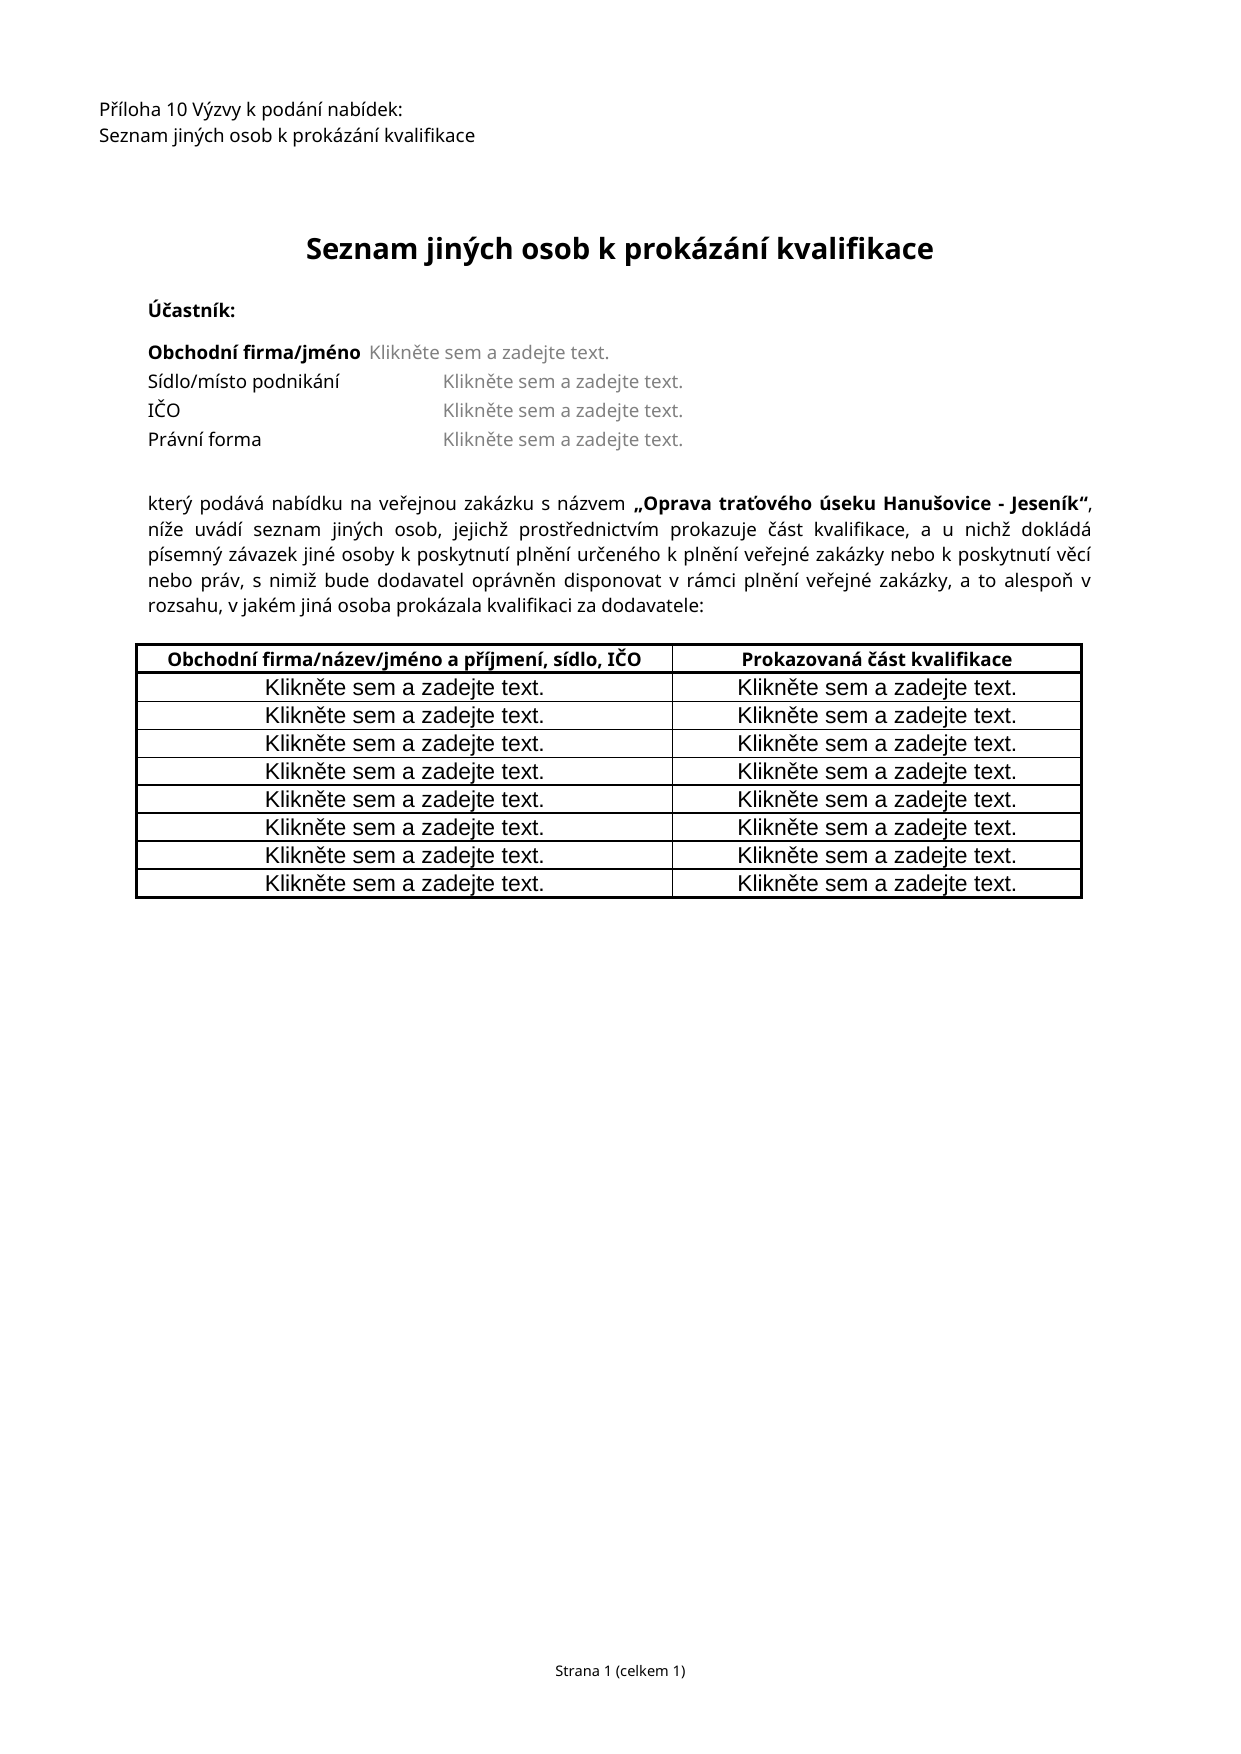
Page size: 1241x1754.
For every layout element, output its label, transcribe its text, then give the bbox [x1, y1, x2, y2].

table_header Prokazovaná část kvalifikace [673, 646, 1080, 671]
text Obchodní firma/jméno [148, 336, 1093, 365]
text IČO [148, 394, 1093, 423]
table_header Obchodní firma/název/jméno a příjmení, sídlo, IČO [138, 646, 672, 671]
text Sídlo/místo podnikání [148, 365, 1093, 394]
text který podává nabídku na veřejnou zakázku s názvem „Oprava traťového úseku Hanušovice - Jeseník“, níže uvádí seznam jiných osob, jejichž prostřednictvím prokazuje část kvalifikace, a u nichž dokládá písemný závazek jiné osoby k poskytnutí plnění určeného k plnění veřejné zakázky nebo k poskytnutí věcí nebo práv, s nimiž bude dodavatel oprávněn disponovat v rámci plnění veřejné zakázky, a to alespoň v rozsahu, v jakém jiná osoba prokázala kvalifikaci za dodavatele: [148, 490, 1093, 618]
title Seznam jiných osob k prokázání kvalifikace [148, 228, 1093, 268]
text Právní forma [148, 423, 1093, 452]
text Účastník: [148, 293, 1093, 324]
